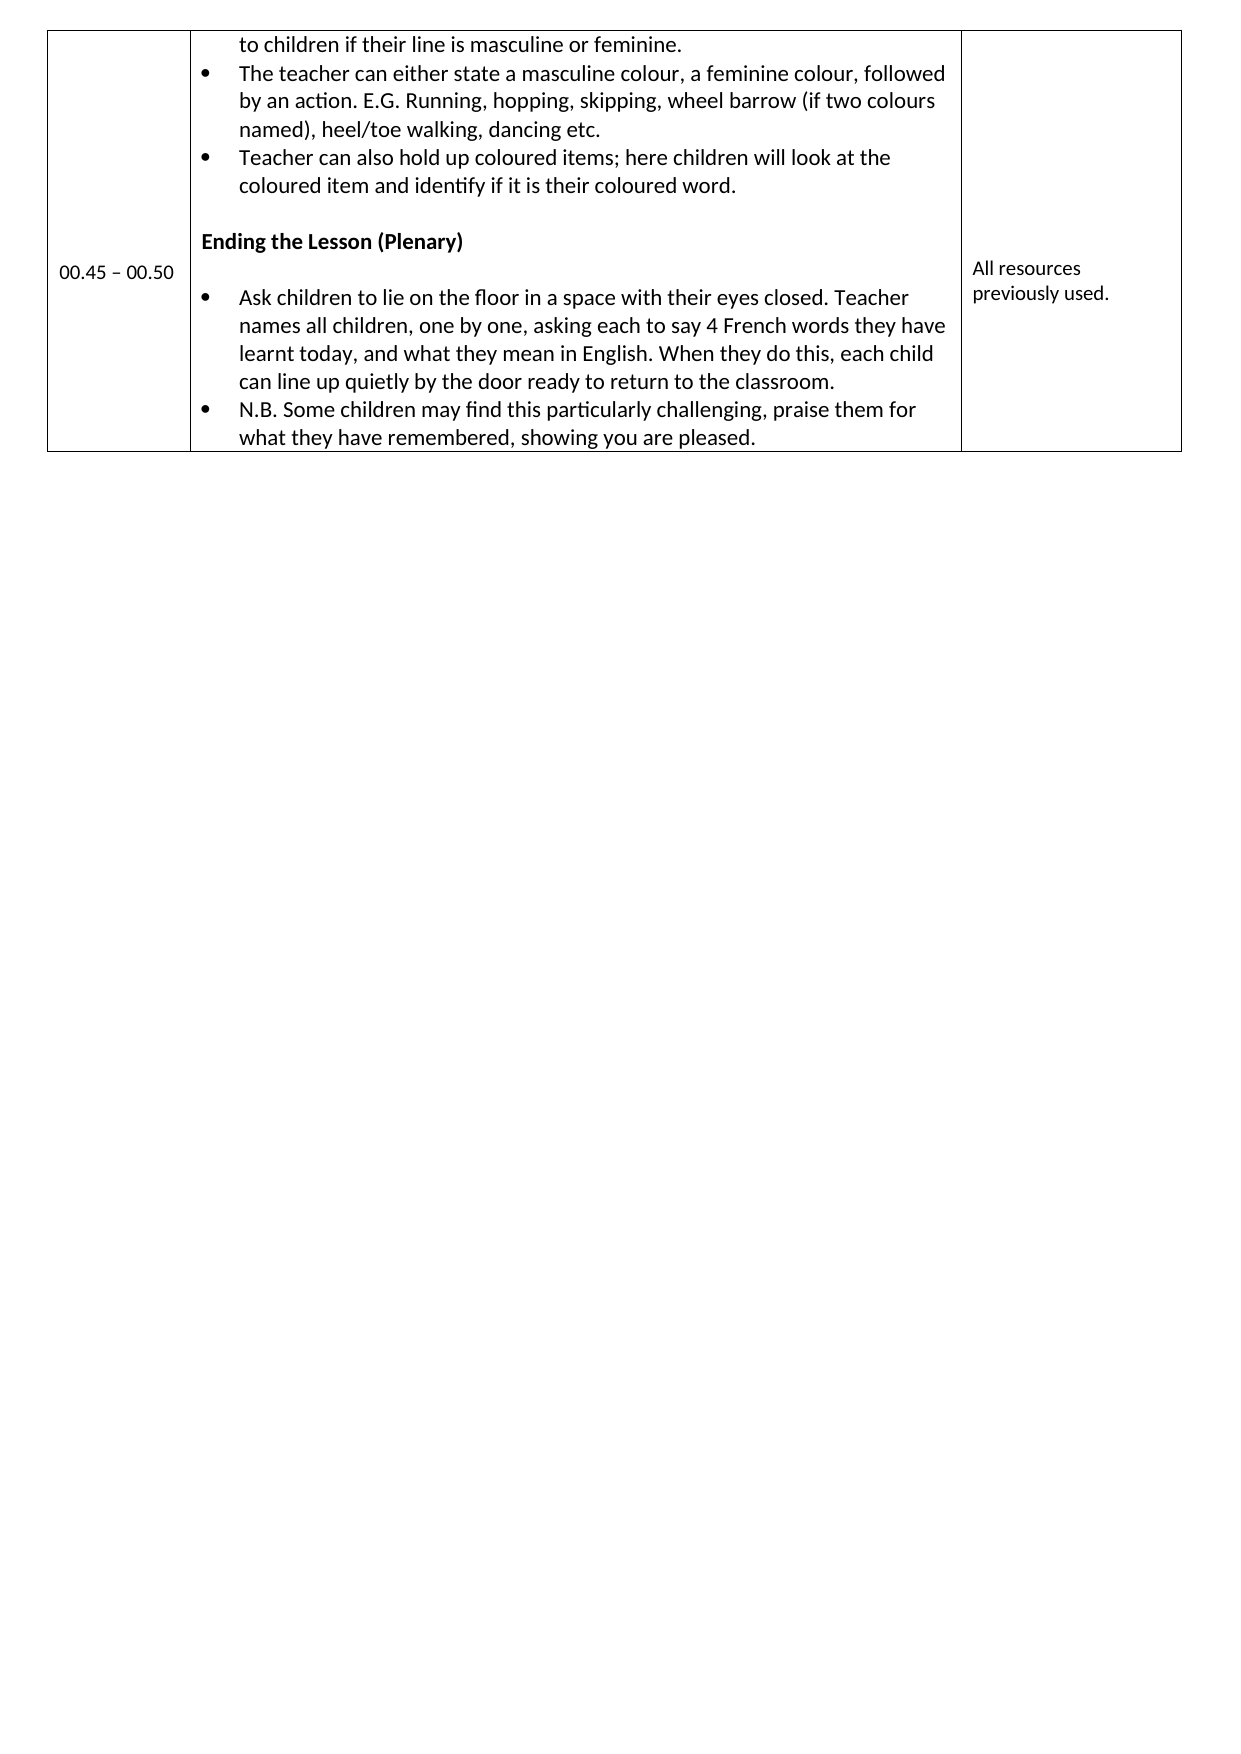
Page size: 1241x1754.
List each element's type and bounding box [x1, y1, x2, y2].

table_cell [48, 31, 190, 451]
table_cell [962, 31, 1181, 451]
